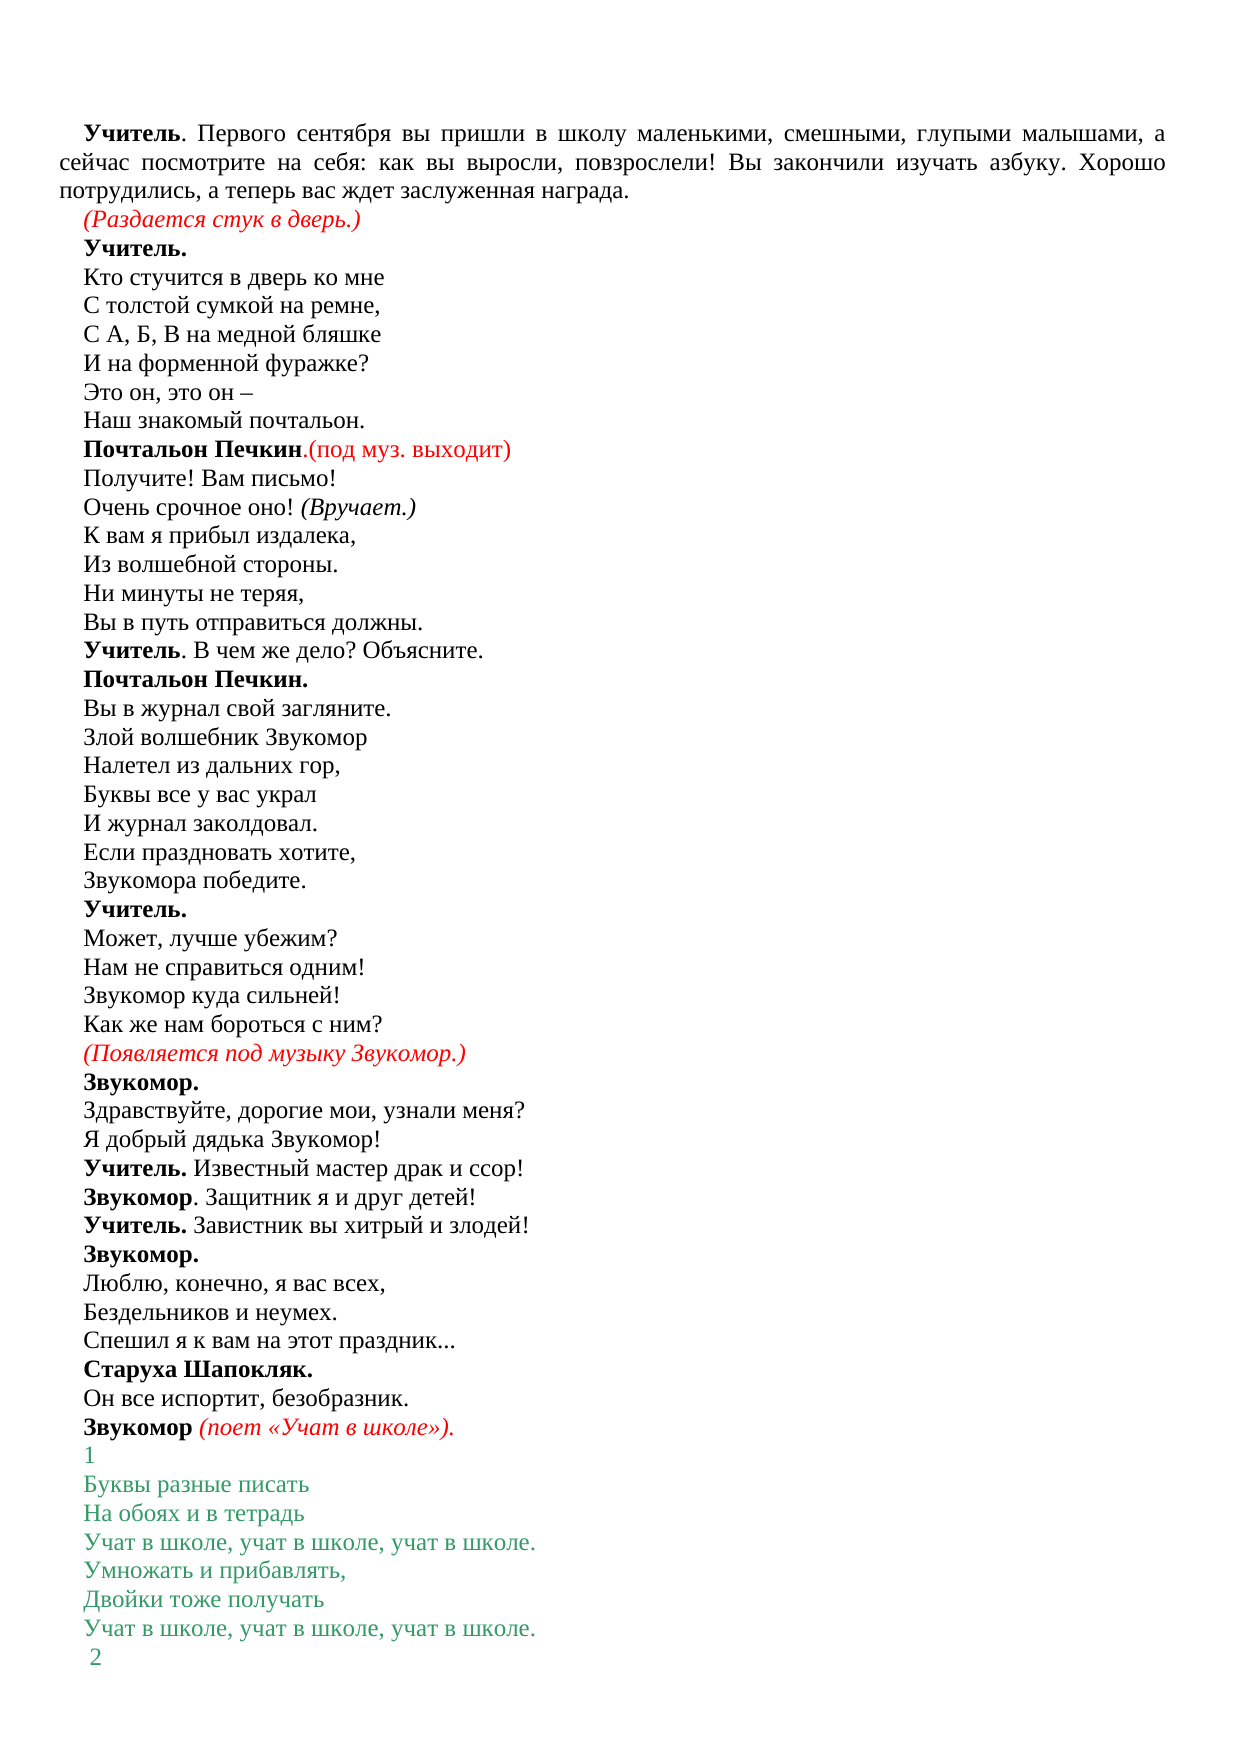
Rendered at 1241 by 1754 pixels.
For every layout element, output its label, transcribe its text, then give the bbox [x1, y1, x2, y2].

text Спешил я к вам на этот праздник... [59, 1326, 1167, 1354]
text Как же нам бороться с ним? [59, 1009, 1167, 1038]
text Учитель. Завистник вы хитрый и злодей! [59, 1211, 1167, 1239]
text Вы в путь отправиться должны. [59, 607, 1167, 636]
text С А, Б, В на медной бляшке [59, 319, 1167, 348]
text Налетел из дальних гор, [59, 751, 1167, 779]
text Нам не справиться одним! [59, 952, 1167, 981]
text Люблю, конечно, я вас всех, [59, 1268, 1167, 1297]
text Кто стучится в дверь ко мне [59, 262, 1167, 291]
text Бездельников и неумех. [59, 1297, 1167, 1326]
text Двойки тоже получать [59, 1584, 1167, 1613]
text И журнал заколдовал. [59, 808, 1167, 837]
text Он все испортит, безобразник. [59, 1383, 1167, 1412]
text 2 [59, 1642, 1167, 1671]
text На обоях и в тетрадь [59, 1498, 1167, 1527]
text Учитель. В чем же дело? Объясните. [59, 636, 1167, 664]
text Учитель. [59, 894, 1167, 923]
text Почтальон Печкин.(под муз. выходит) [59, 434, 1167, 463]
text Звукомор куда сильней! [59, 981, 1167, 1009]
text Вы в журнал свой загляните. [59, 693, 1167, 722]
text Звукомора победите. [59, 866, 1167, 894]
text Буквы все у вас украл [59, 779, 1167, 808]
text Здравствуйте, дорогие мои, узнали меня? [59, 1096, 1167, 1124]
text Учитель. Известный мастер драк и ссор! [59, 1153, 1167, 1182]
text Может, лучше убежим? [59, 923, 1167, 952]
text Буквы разные писать [59, 1469, 1167, 1498]
text Наш знакомый почтальон. [59, 406, 1167, 434]
text Старуха Шапокляк. [59, 1354, 1167, 1383]
text Почтальон Печкин. [59, 664, 1167, 693]
text Я добрый дядька Звукомор! [59, 1124, 1167, 1153]
text Получите! Вам письмо! [59, 463, 1167, 492]
text Злой волшебник Звукомор [59, 722, 1167, 751]
text 1 [59, 1441, 1167, 1469]
text К вам я прибыл издалека, [59, 521, 1167, 549]
text (Раздается стук в дверь.) [59, 204, 1167, 233]
text С толстой сумкой на ремне, [59, 291, 1167, 319]
text (Появляется под музыку Звукомор.) [59, 1038, 1167, 1067]
text Звукомор. [59, 1239, 1167, 1268]
text Из волшебной стороны. [59, 549, 1167, 578]
text И на форменной фуражке? [59, 348, 1167, 377]
text Звукомор. Защитник я и друг детей! [59, 1182, 1167, 1211]
text Умножать и прибавлять, [59, 1556, 1167, 1584]
text Это он, это он – [59, 377, 1167, 406]
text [59, 1613, 1167, 1642]
text Если праздновать хотите, [59, 837, 1167, 866]
text Ни минуты не теряя, [59, 578, 1167, 607]
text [59, 1527, 1167, 1556]
text Звукомор. [59, 1067, 1167, 1096]
text Учитель. [59, 233, 1167, 262]
text Учитель. Первого сентября вы пришли в школу маленькими, смешными, глупыми малышами, а сейчас посмотрите на себя: как вы выросли, повзрослели! Вы закончили изучать азбуку. Хорошо потрудились, а теперь вас ждет заслуженная награда. [59, 118, 1167, 204]
text Звукомор (поет «Учат в школе»). [59, 1412, 1167, 1441]
text Очень срочное оно! (Вручает.) [59, 492, 1167, 521]
